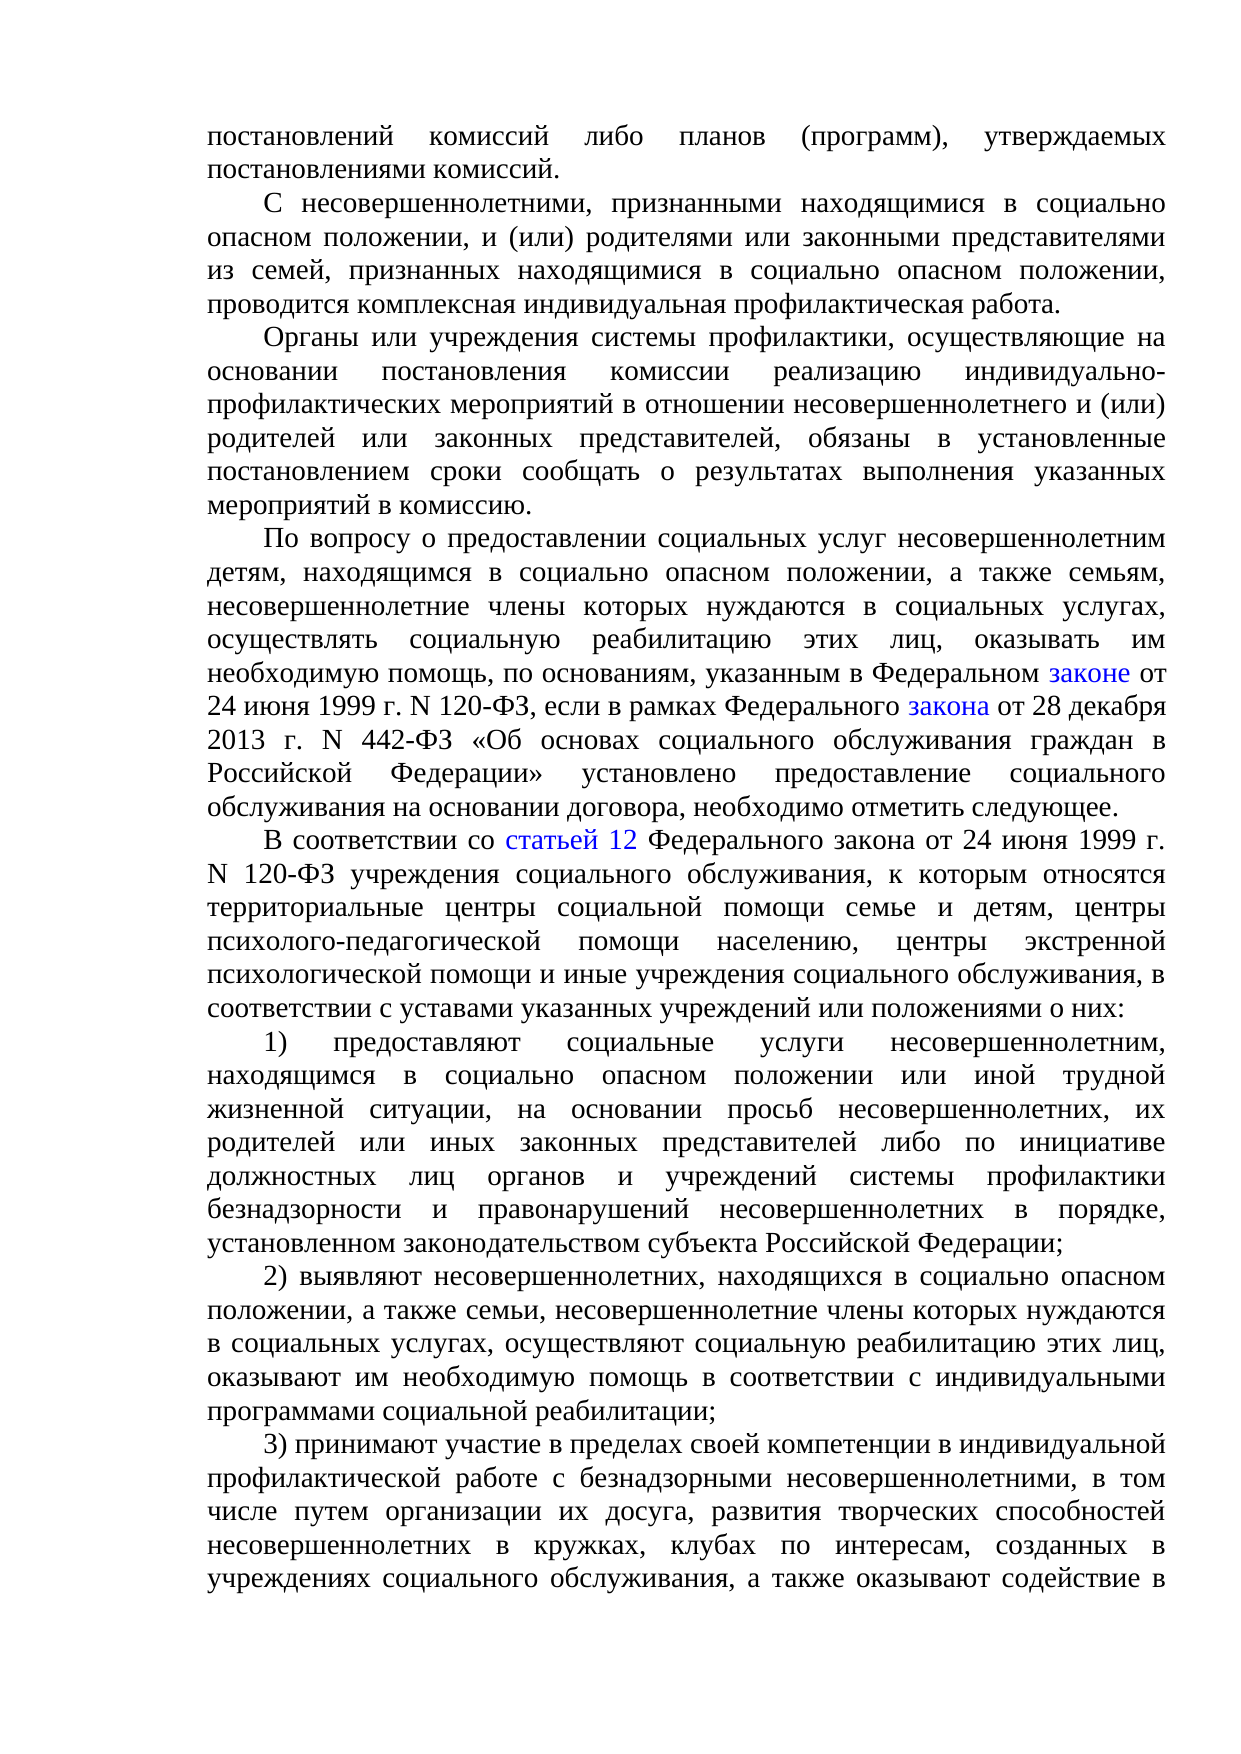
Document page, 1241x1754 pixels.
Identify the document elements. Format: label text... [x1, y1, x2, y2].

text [207, 1426, 1166, 1594]
text С несовершеннолетними, признанными находящимися в социально опасном положении, и (или) родителями или законными представителями из семей, признанных находящимися в социально опасном положении, проводится комплексная индивидуальная профилактическая работа. [207, 185, 1166, 319]
text По вопросу о предоставлении социальных услуг несовершеннолетним детям, находящимся в социально опасном положении, а также семьям, несовершеннолетние члены которых нуждаются в социальных услугах, осуществлять социальную реабилитацию этих лиц, оказывать им необходимую помощь, по основаниям, указанным в Федеральном законе от 24 июня 1999 г. N 120-ФЗ, если в рамках Федерального закона от 28 декабря 2013 г. N 442-ФЗ «Об основах социального обслуживания граждан в Российской Федерации» установлено предоставление социального обслуживания на основании договора, необходимо отметить следующее. [207, 521, 1166, 822]
text 2) выявляют несовершеннолетних, находящихся в социально опасном положении, а также семьи, несовершеннолетние члены которых нуждаются в социальных услугах, осуществляют социальную реабилитацию этих лиц, оказывают им необходимую помощь в соответствии с индивидуальными программами социальной реабилитации; [207, 1258, 1166, 1426]
text В соответствии со статьей 12 Федерального закона от 24 июня 1999 г. N 120-ФЗ учреждения социального обслуживания, к которым относятся территориальные центры социальной помощи семье и детям, центры психолого-педагогической помощи населению, центры экстренной психологической помощи и иные учреждения социального обслуживания, в соответствии с уставами указанных учреждений или положениями о них: [207, 822, 1166, 1024]
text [207, 118, 1166, 185]
text Органы или учреждения системы профилактики, осуществляющие на основании постановления комиссии реализацию индивидуально-профилактических мероприятий в отношении несовершеннолетнего и (или) родителей или законных представителей, обязаны в установленные постановлением сроки сообщать о результатах выполнения указанных мероприятий в комиссию. [207, 319, 1166, 521]
text 1) предоставляют социальные услуги несовершеннолетним, находящимся в социально опасном положении или иной трудной жизненной ситуации, на основании просьб несовершеннолетних, их родителей или иных законных представителей либо по инициативе должностных лиц органов и учреждений системы профилактики безнадзорности и правонарушений несовершеннолетних в порядке, установленном законодательством субъекта Российской Федерации; [207, 1024, 1166, 1258]
